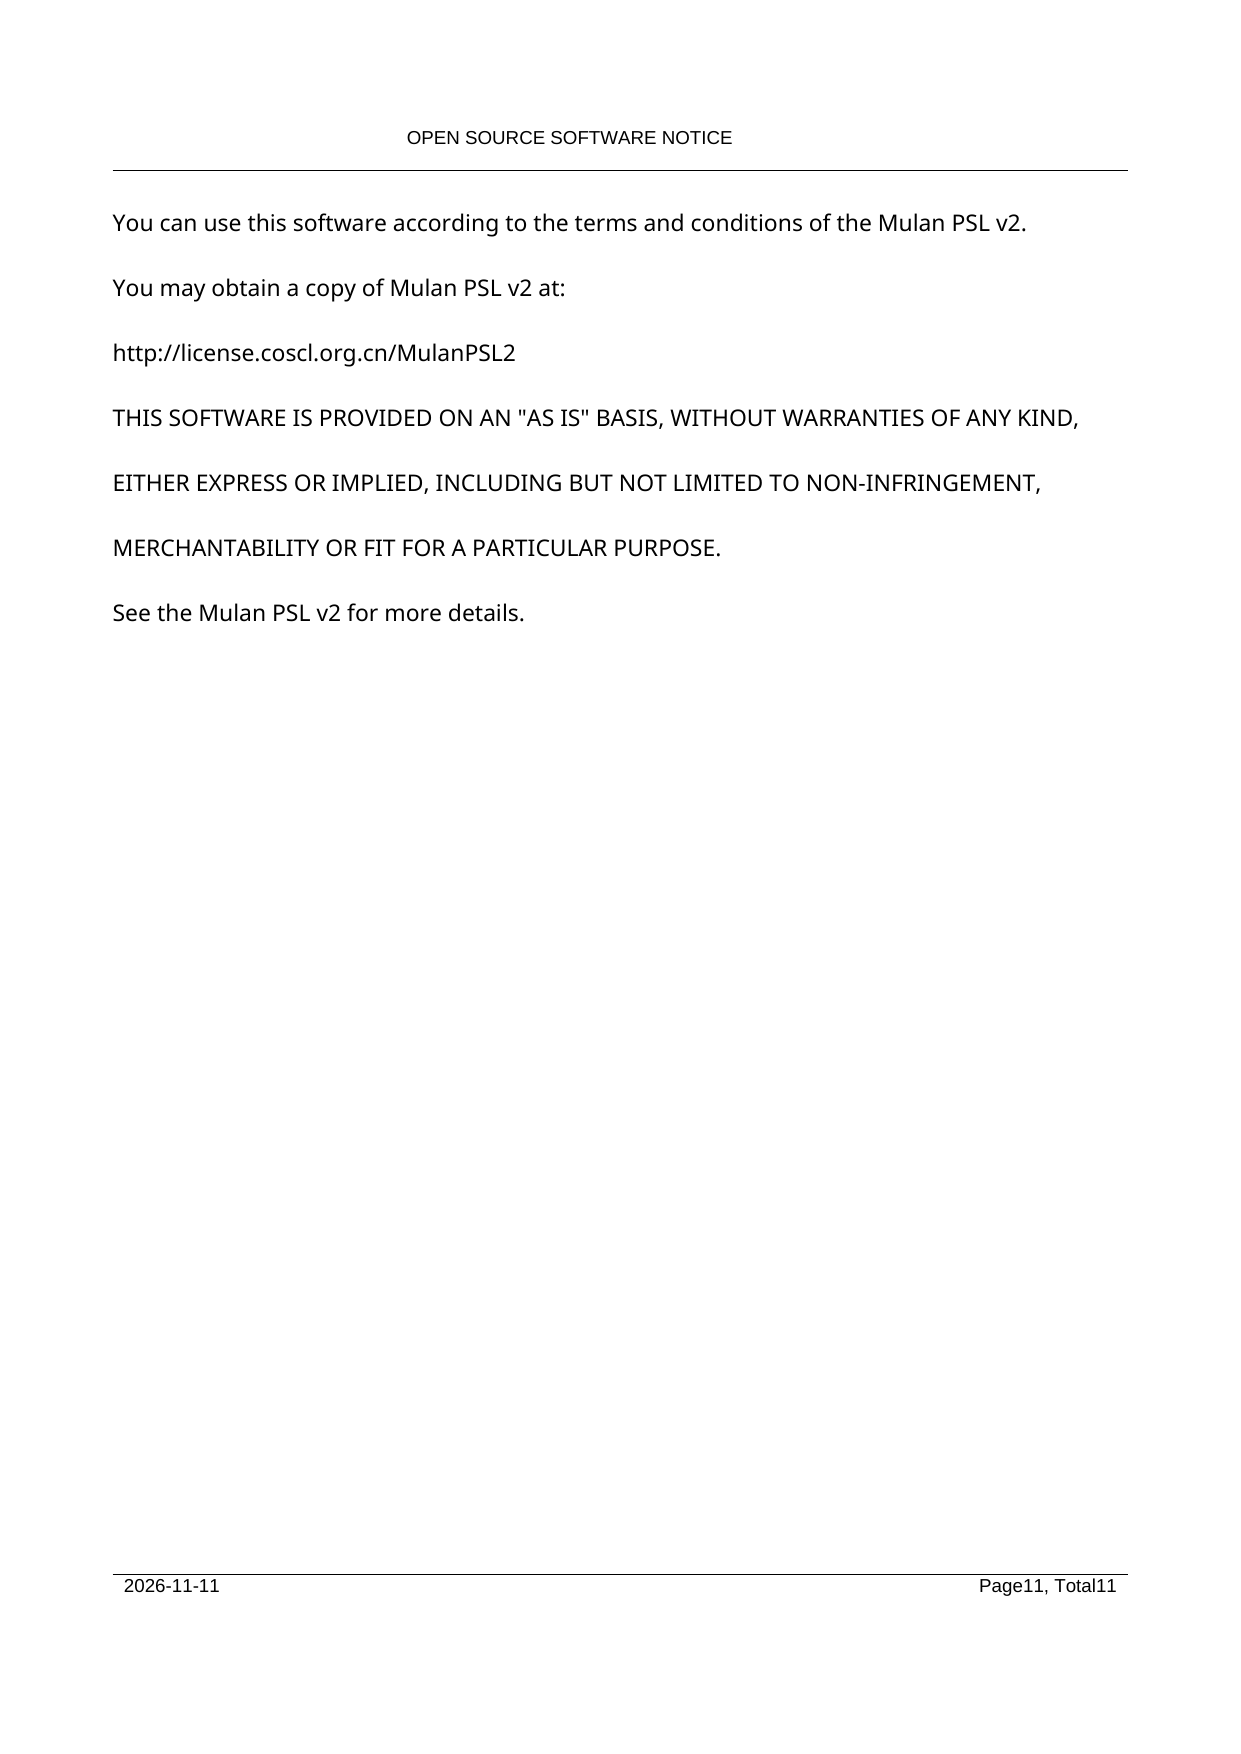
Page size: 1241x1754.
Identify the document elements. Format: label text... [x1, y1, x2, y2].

text MERCHANTABILITY OR FIT FOR A PARTICULAR PURPOSE. [112, 531, 1128, 564]
text You can use this software according to the terms and conditions of the Mulan PSL v2. [112, 206, 1128, 239]
text See the Mulan PSL v2 for more details. [112, 596, 1128, 629]
text THIS SOFTWARE IS PROVIDED ON AN "AS IS" BASIS, WITHOUT WARRANTIES OF ANY KIND, [112, 401, 1128, 434]
text You may obtain a copy of Mulan PSL v2 at: [112, 271, 1128, 304]
text EITHER EXPRESS OR IMPLIED, INCLUDING BUT NOT LIMITED TO NON-INFRINGEMENT, [112, 466, 1128, 499]
text http://license.coscl.org.cn/MulanPSL2 [112, 336, 1128, 369]
